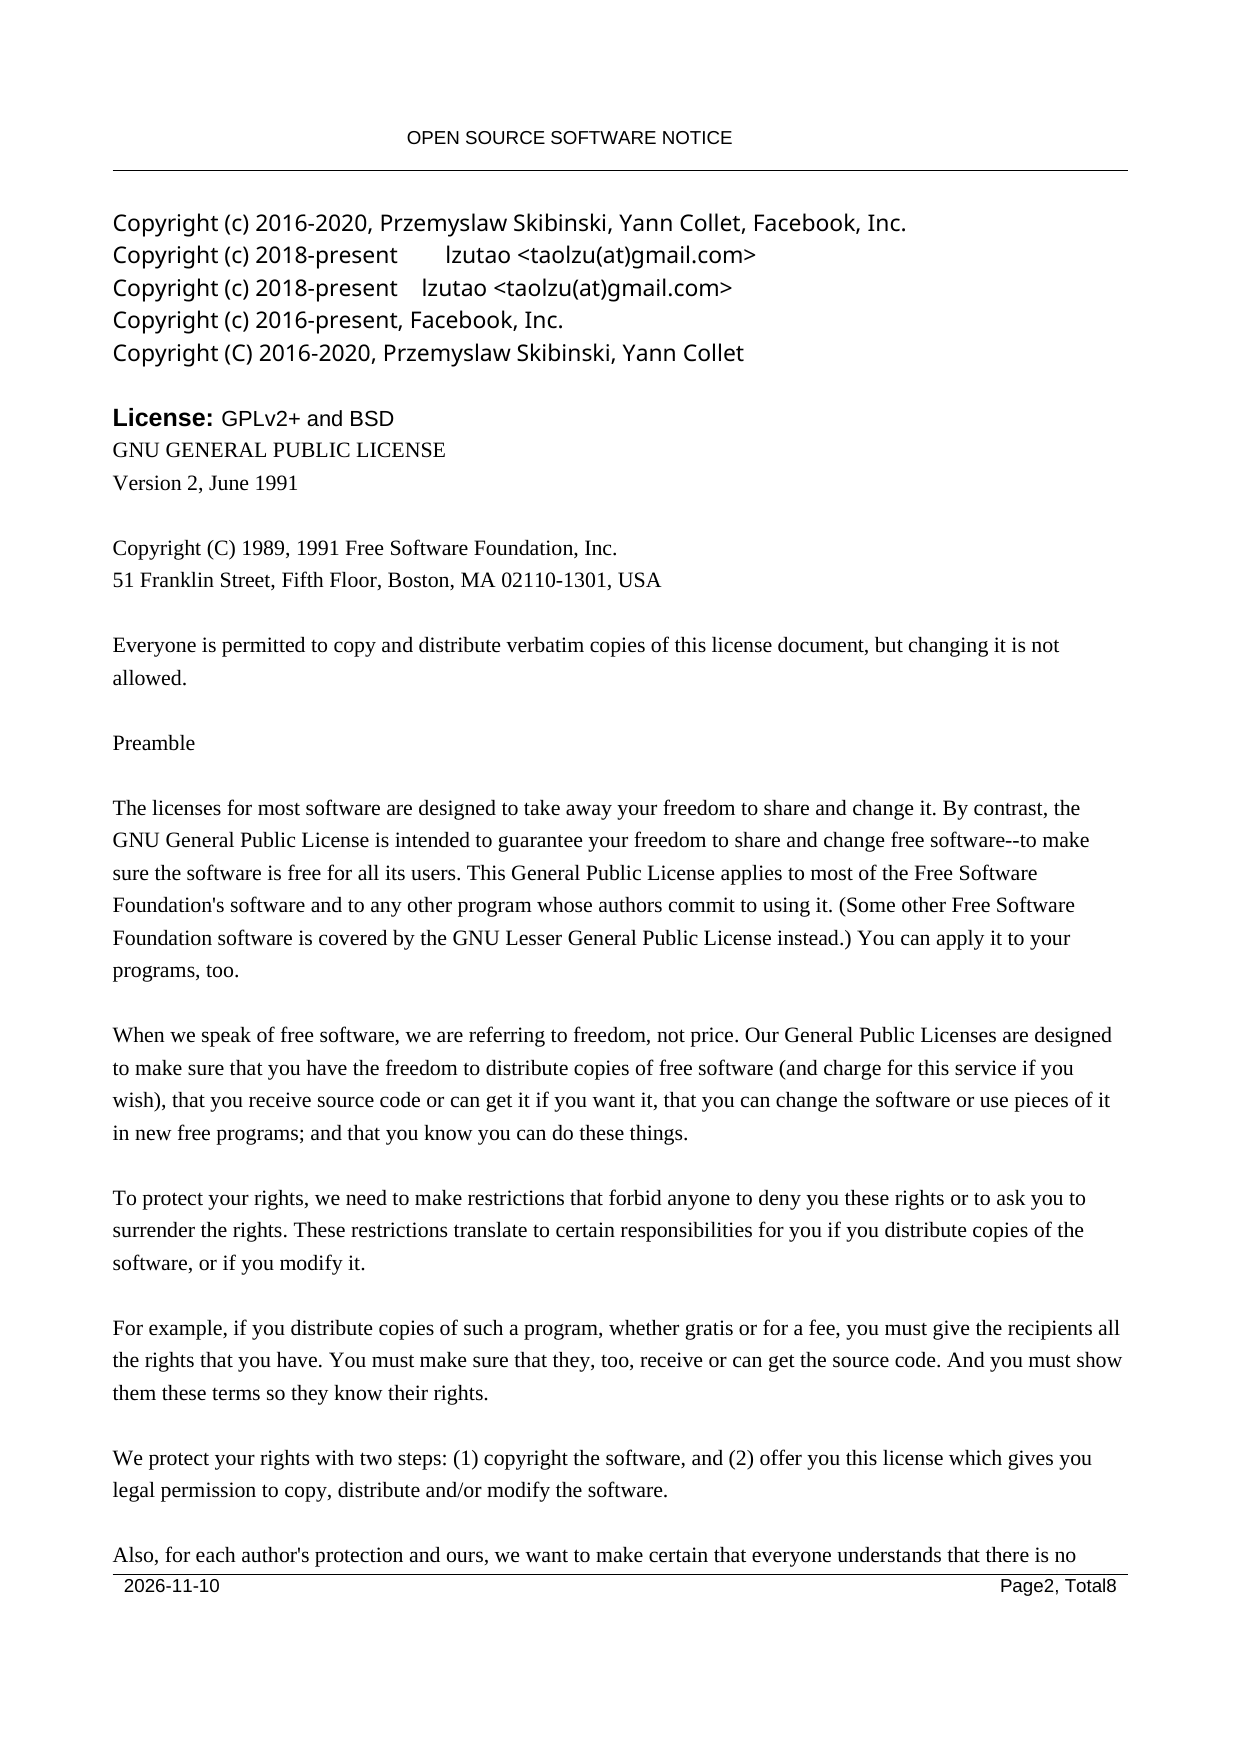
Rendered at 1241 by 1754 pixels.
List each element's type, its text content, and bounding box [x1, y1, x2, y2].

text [112, 434, 1128, 1571]
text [112, 206, 1128, 401]
text License: GPLv2+ and BSD [112, 401, 1128, 434]
